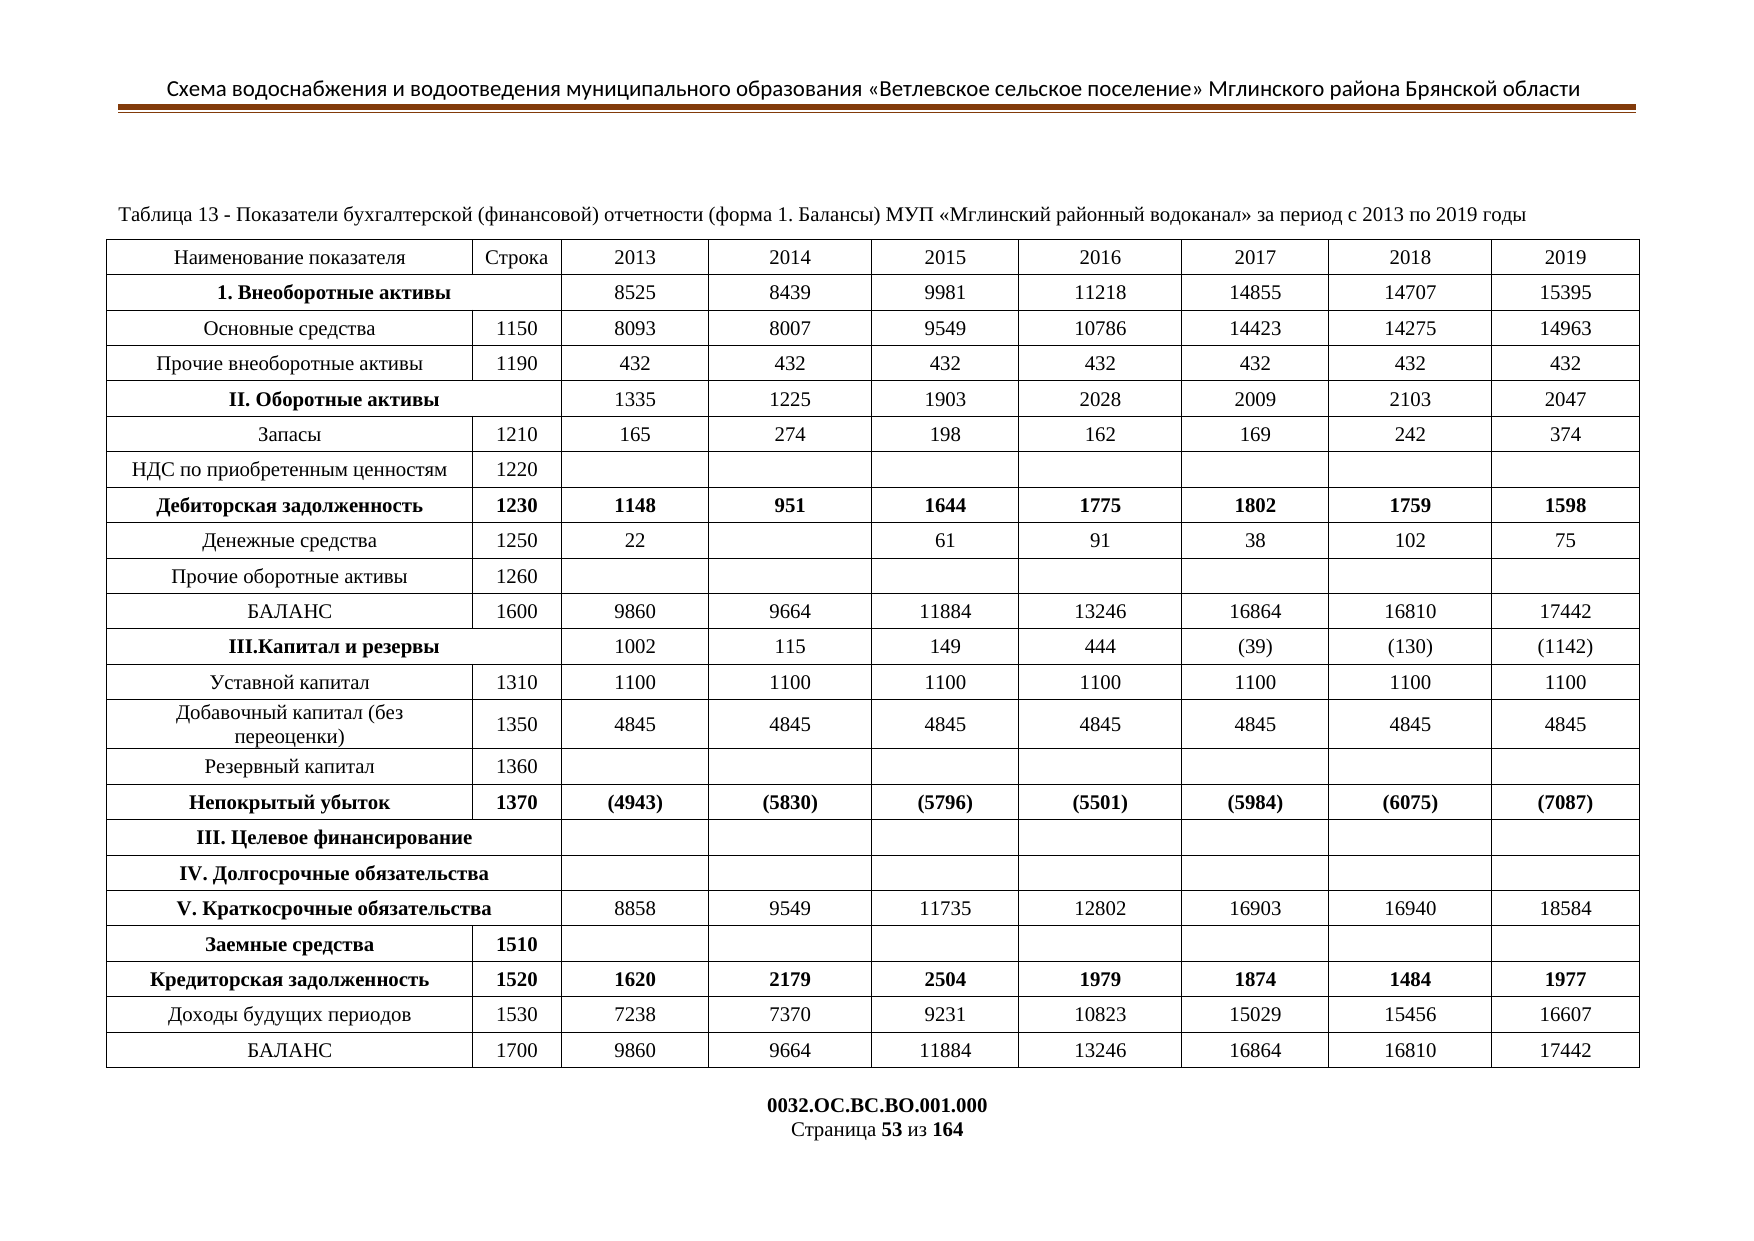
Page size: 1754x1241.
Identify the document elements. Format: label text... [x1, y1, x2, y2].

table_cell [1019, 926, 1181, 961]
table_cell 13246 [1019, 1033, 1181, 1067]
table_cell [1329, 749, 1491, 784]
table_cell 198 [872, 417, 1018, 451]
table_cell [1019, 452, 1181, 487]
table_cell [1329, 926, 1491, 961]
table_cell 1600 [473, 594, 561, 628]
table_cell 102 [1329, 523, 1491, 557]
table_cell 9231 [872, 997, 1018, 1032]
table_cell 9664 [709, 594, 871, 628]
table_cell 432 [1492, 346, 1639, 380]
table_cell 11884 [872, 1033, 1018, 1067]
table_cell 1100 [1182, 665, 1328, 699]
table_cell (5984) [1182, 785, 1328, 819]
table_cell 432 [1019, 346, 1181, 380]
table_cell [1182, 452, 1328, 487]
table_cell 91 [1019, 523, 1181, 557]
table_cell [1182, 559, 1328, 593]
table_cell 1510 [473, 926, 561, 961]
table_cell (5796) [872, 785, 1018, 819]
table_cell [1492, 452, 1639, 487]
table_cell [1492, 559, 1639, 593]
table_cell [1182, 749, 1328, 784]
table_cell 1310 [473, 665, 561, 699]
table_cell 1100 [1492, 665, 1639, 699]
table_cell [1492, 926, 1639, 961]
table_cell 9549 [872, 311, 1018, 345]
table_cell 15456 [1329, 997, 1491, 1032]
table_cell 8007 [709, 311, 871, 345]
table_cell 1620 [562, 962, 708, 996]
table_cell III. Целевое финансирование [107, 820, 561, 854]
table_cell (1142) [1492, 629, 1639, 664]
table_cell 8093 [562, 311, 708, 345]
table_cell [709, 452, 871, 487]
table_header 2013 [562, 240, 708, 274]
table_cell 8439 [709, 275, 871, 309]
table_cell Дебиторская задолженность [107, 488, 472, 522]
table_cell 2103 [1329, 381, 1491, 416]
table_cell 4845 [562, 700, 708, 748]
table_cell 38 [1182, 523, 1328, 557]
table_cell (7087) [1492, 785, 1639, 819]
table_cell 1598 [1492, 488, 1639, 522]
table_cell 1250 [473, 523, 561, 557]
table_cell 16810 [1329, 1033, 1491, 1067]
table_cell [562, 856, 708, 890]
table_cell 2028 [1019, 381, 1181, 416]
table_cell [1492, 856, 1639, 890]
table_cell [1492, 820, 1639, 854]
table_cell 115 [709, 629, 871, 664]
table_cell 75 [1492, 523, 1639, 557]
table_header Наименование показателя [107, 240, 472, 274]
table_cell 1100 [1019, 665, 1181, 699]
table_cell Прочие внеоборотные активы [107, 346, 472, 380]
table_cell Прочие оборотные активы [107, 559, 472, 593]
table_cell (4943) [562, 785, 708, 819]
table_cell 11218 [1019, 275, 1181, 309]
table_cell [562, 749, 708, 784]
table_cell Доходы будущих периодов [107, 997, 472, 1032]
table_cell 1100 [1329, 665, 1491, 699]
table_cell 14707 [1329, 275, 1491, 309]
table_cell [562, 820, 708, 854]
table_cell (5830) [709, 785, 871, 819]
table_cell 1002 [562, 629, 708, 664]
table_header 2017 [1182, 240, 1328, 274]
table_cell 14275 [1329, 311, 1491, 345]
table_cell 9549 [709, 891, 871, 925]
table_cell 432 [872, 346, 1018, 380]
table_cell 9860 [562, 594, 708, 628]
table_cell [709, 926, 871, 961]
table_cell [709, 559, 871, 593]
table_cell 1700 [473, 1033, 561, 1067]
table_cell [872, 856, 1018, 890]
table_cell [1182, 820, 1328, 854]
table_cell 1230 [473, 488, 561, 522]
table_cell 1484 [1329, 962, 1491, 996]
table_cell 1148 [562, 488, 708, 522]
table_cell [709, 820, 871, 854]
table_cell 1874 [1182, 962, 1328, 996]
table_cell 1775 [1019, 488, 1181, 522]
table_cell 1260 [473, 559, 561, 593]
table_cell 12802 [1019, 891, 1181, 925]
table_cell III.Капитал и резервы [107, 629, 561, 664]
table_cell [562, 452, 708, 487]
table_cell Уставной капитал [107, 665, 472, 699]
table_cell 8858 [562, 891, 708, 925]
table_cell 1335 [562, 381, 708, 416]
table_cell 2047 [1492, 381, 1639, 416]
table_cell НДС по приобретенным ценностям [107, 452, 472, 487]
table_cell 2179 [709, 962, 871, 996]
table_cell [1329, 820, 1491, 854]
table_cell 16607 [1492, 997, 1639, 1032]
table_cell БАЛАНС [107, 594, 472, 628]
table_cell Кредиторская задолженность [107, 962, 472, 996]
table_header 2018 [1329, 240, 1491, 274]
table_cell [562, 926, 708, 961]
table_cell [709, 523, 871, 557]
table_cell 7238 [562, 997, 708, 1032]
table_cell 14423 [1182, 311, 1328, 345]
table_cell [1019, 749, 1181, 784]
table_cell 10823 [1019, 997, 1181, 1032]
table_cell 22 [562, 523, 708, 557]
table_cell [872, 926, 1018, 961]
table_cell [872, 749, 1018, 784]
table_cell [872, 820, 1018, 854]
table_cell 2504 [872, 962, 1018, 996]
table_cell 169 [1182, 417, 1328, 451]
table_cell 1759 [1329, 488, 1491, 522]
table_cell 162 [1019, 417, 1181, 451]
table_cell [1019, 856, 1181, 890]
table_cell 1100 [709, 665, 871, 699]
table_header 2015 [872, 240, 1018, 274]
table_cell 165 [562, 417, 708, 451]
table_cell 432 [1329, 346, 1491, 380]
table_cell 242 [1329, 417, 1491, 451]
table_cell 1150 [473, 311, 561, 345]
table_cell 1644 [872, 488, 1018, 522]
table_cell 14963 [1492, 311, 1639, 345]
table_cell БАЛАНС [107, 1033, 472, 1067]
table_cell 16810 [1329, 594, 1491, 628]
table_cell 1. Внеоборотные активы [107, 275, 561, 309]
table_cell Резервный капитал [107, 749, 472, 784]
table_cell Заемные средства [107, 926, 472, 961]
table_cell 1210 [473, 417, 561, 451]
table_cell 61 [872, 523, 1018, 557]
table_cell 432 [1182, 346, 1328, 380]
table_cell 1802 [1182, 488, 1328, 522]
table_cell (130) [1329, 629, 1491, 664]
table_cell 9981 [872, 275, 1018, 309]
table_cell 16864 [1182, 594, 1328, 628]
table_cell 2009 [1182, 381, 1328, 416]
table_cell 1903 [872, 381, 1018, 416]
table_cell 4845 [709, 700, 871, 748]
table_cell 444 [1019, 629, 1181, 664]
table_cell [562, 559, 708, 593]
table_cell 1370 [473, 785, 561, 819]
table_cell 9860 [562, 1033, 708, 1067]
table_cell 1530 [473, 997, 561, 1032]
table_cell 1979 [1019, 962, 1181, 996]
table_cell [1182, 926, 1328, 961]
table_cell IV. Долгосрочные обязательства [107, 856, 561, 890]
table_cell 149 [872, 629, 1018, 664]
table_cell 1100 [562, 665, 708, 699]
table_header 2016 [1019, 240, 1181, 274]
table_header 2019 [1492, 240, 1639, 274]
table_cell 374 [1492, 417, 1639, 451]
table_cell [709, 749, 871, 784]
table_cell Основные средства [107, 311, 472, 345]
table_cell (6075) [1329, 785, 1491, 819]
table_cell [1019, 820, 1181, 854]
table_cell [872, 559, 1018, 593]
table_cell 4845 [1182, 700, 1328, 748]
table_cell Запасы [107, 417, 472, 451]
table_cell 16903 [1182, 891, 1328, 925]
table_cell [1329, 452, 1491, 487]
table_cell 17442 [1492, 1033, 1639, 1067]
table_cell [709, 856, 871, 890]
table_cell 432 [562, 346, 708, 380]
table_cell 1190 [473, 346, 561, 380]
table_cell 10786 [1019, 311, 1181, 345]
table_cell 16864 [1182, 1033, 1328, 1067]
table_cell (39) [1182, 629, 1328, 664]
table_cell V. Краткосрочные обязательства [107, 891, 561, 925]
table_cell 16940 [1329, 891, 1491, 925]
table_cell 4845 [1492, 700, 1639, 748]
table_cell Добавочный капитал (без переоценки) [107, 700, 472, 748]
table_cell [1492, 749, 1639, 784]
text Таблица 13 - Показатели бухгалтерской (финансовой) отчетности (форма 1. Балансы) МУП «Мглинский районный водоканал» за период с 2013 по 2019 годы [118, 202, 1618, 226]
table_header Строка [473, 240, 561, 274]
table_cell 11735 [872, 891, 1018, 925]
table_cell 7370 [709, 997, 871, 1032]
table_cell 1350 [473, 700, 561, 748]
table_cell 11884 [872, 594, 1018, 628]
table_cell 17442 [1492, 594, 1639, 628]
table_cell 274 [709, 417, 871, 451]
table_cell Непокрытый убыток [107, 785, 472, 819]
table_cell 1360 [473, 749, 561, 784]
table_cell 432 [709, 346, 871, 380]
table_cell II. Оборотные активы [107, 381, 561, 416]
table_cell 15395 [1492, 275, 1639, 309]
table_header 2014 [709, 240, 871, 274]
table_cell [872, 452, 1018, 487]
table_cell 4845 [1329, 700, 1491, 748]
table_cell 1220 [473, 452, 561, 487]
table_cell 18584 [1492, 891, 1639, 925]
table_cell 8525 [562, 275, 708, 309]
table_cell 4845 [1019, 700, 1181, 748]
table_cell [1182, 856, 1328, 890]
table_cell 13246 [1019, 594, 1181, 628]
table_cell 951 [709, 488, 871, 522]
table_cell [1329, 856, 1491, 890]
table_cell 1977 [1492, 962, 1639, 996]
table_cell [1329, 559, 1491, 593]
table_cell 15029 [1182, 997, 1328, 1032]
table_cell 4845 [872, 700, 1018, 748]
table_cell 9664 [709, 1033, 871, 1067]
table_cell (5501) [1019, 785, 1181, 819]
table_cell 1225 [709, 381, 871, 416]
table_cell [1019, 559, 1181, 593]
table_cell 14855 [1182, 275, 1328, 309]
table_cell 1100 [872, 665, 1018, 699]
table_cell 1520 [473, 962, 561, 996]
table_cell Денежные средства [107, 523, 472, 557]
